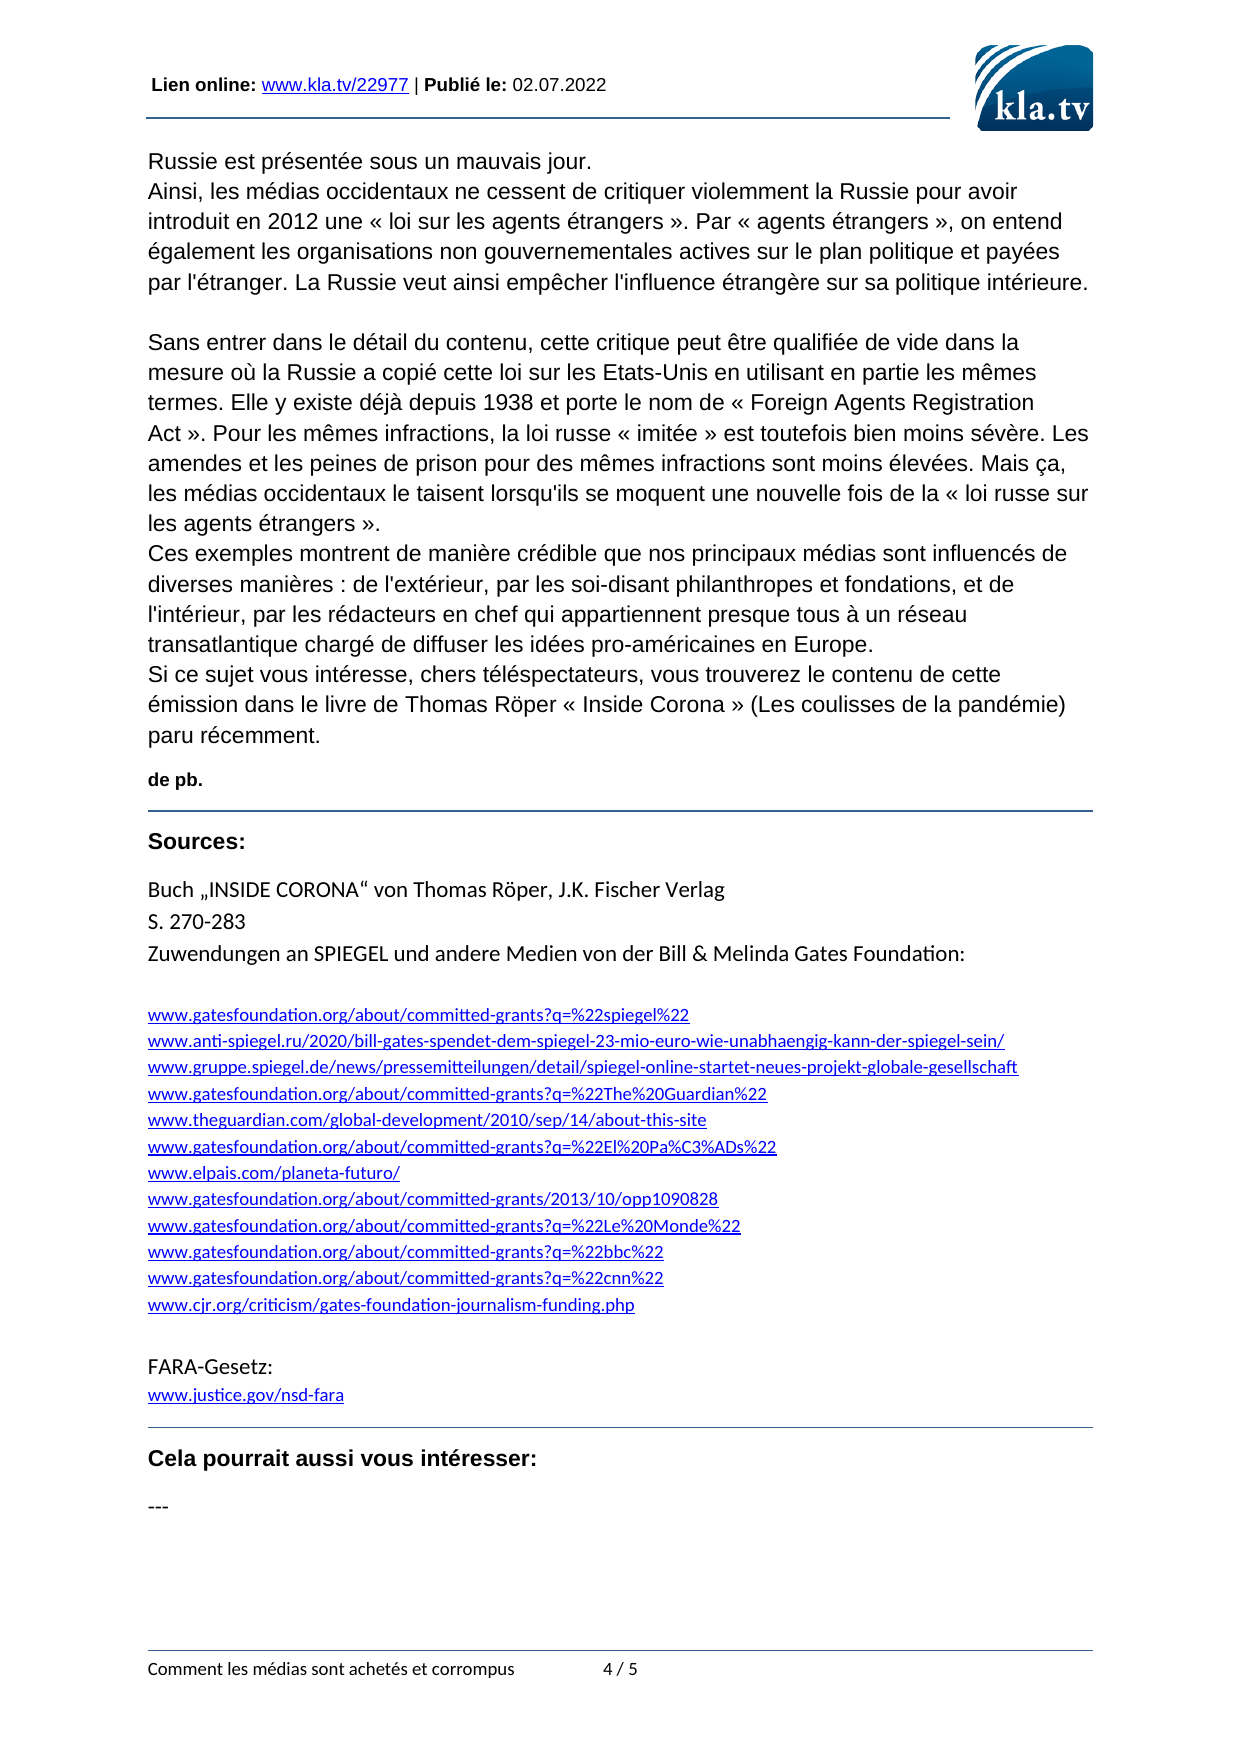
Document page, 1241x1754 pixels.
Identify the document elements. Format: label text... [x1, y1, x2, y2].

text Sources: [148, 812, 1093, 854]
text de pb. [148, 768, 1093, 790]
text Buch „INSIDE CORONA“ von Thomas Röper, J.K. Fischer Verlag S. 270-283 Zuwendungen an SPIEGEL und andere Medien von der Bill & Melinda Gates Foundation: www.gatesfoundation.org/about/committed-grants?q=%22spiegel%22 www.anti-spiegel.ru/2020/bill-gates-spendet-dem-spiegel-23-mio-euro-wie-unabhaengig-kann-der-spiegel-sein/ www.gruppe.spiegel.de/news/pressemitteilungen/detail/spiegel-online-startet-neues-projekt-globale-gesellschaft www.gatesfoundation.org/about/committed-grants?q=%22The%20Guardian%22 www.theguardian.com/global-development/2010/sep/14/about-this-site www.gatesfoundation.org/about/committed-grants?q=%22El%20Pa%C3%ADs%22 www.elpais.com/planeta-futuro/ www.gatesfoundation.org/about/committed-grants/2013/10/opp1090828 www.gatesfoundation.org/about/committed-grants?q=%22Le%20Monde%22 www.gatesfoundation.org/about/committed-grants?q=%22bbc%22 www.gatesfoundation.org/about/committed-grants?q=%22cnn%22 www.cjr.org/criticism/gates-foundation-journalism-funding.php FARA-Gesetz: www.justice.gov/nsd-fara [148, 875, 1093, 1407]
text Cela pourrait aussi vous intéresser: [148, 1428, 1093, 1471]
text --- [148, 1492, 1093, 1520]
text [148, 148, 1093, 748]
